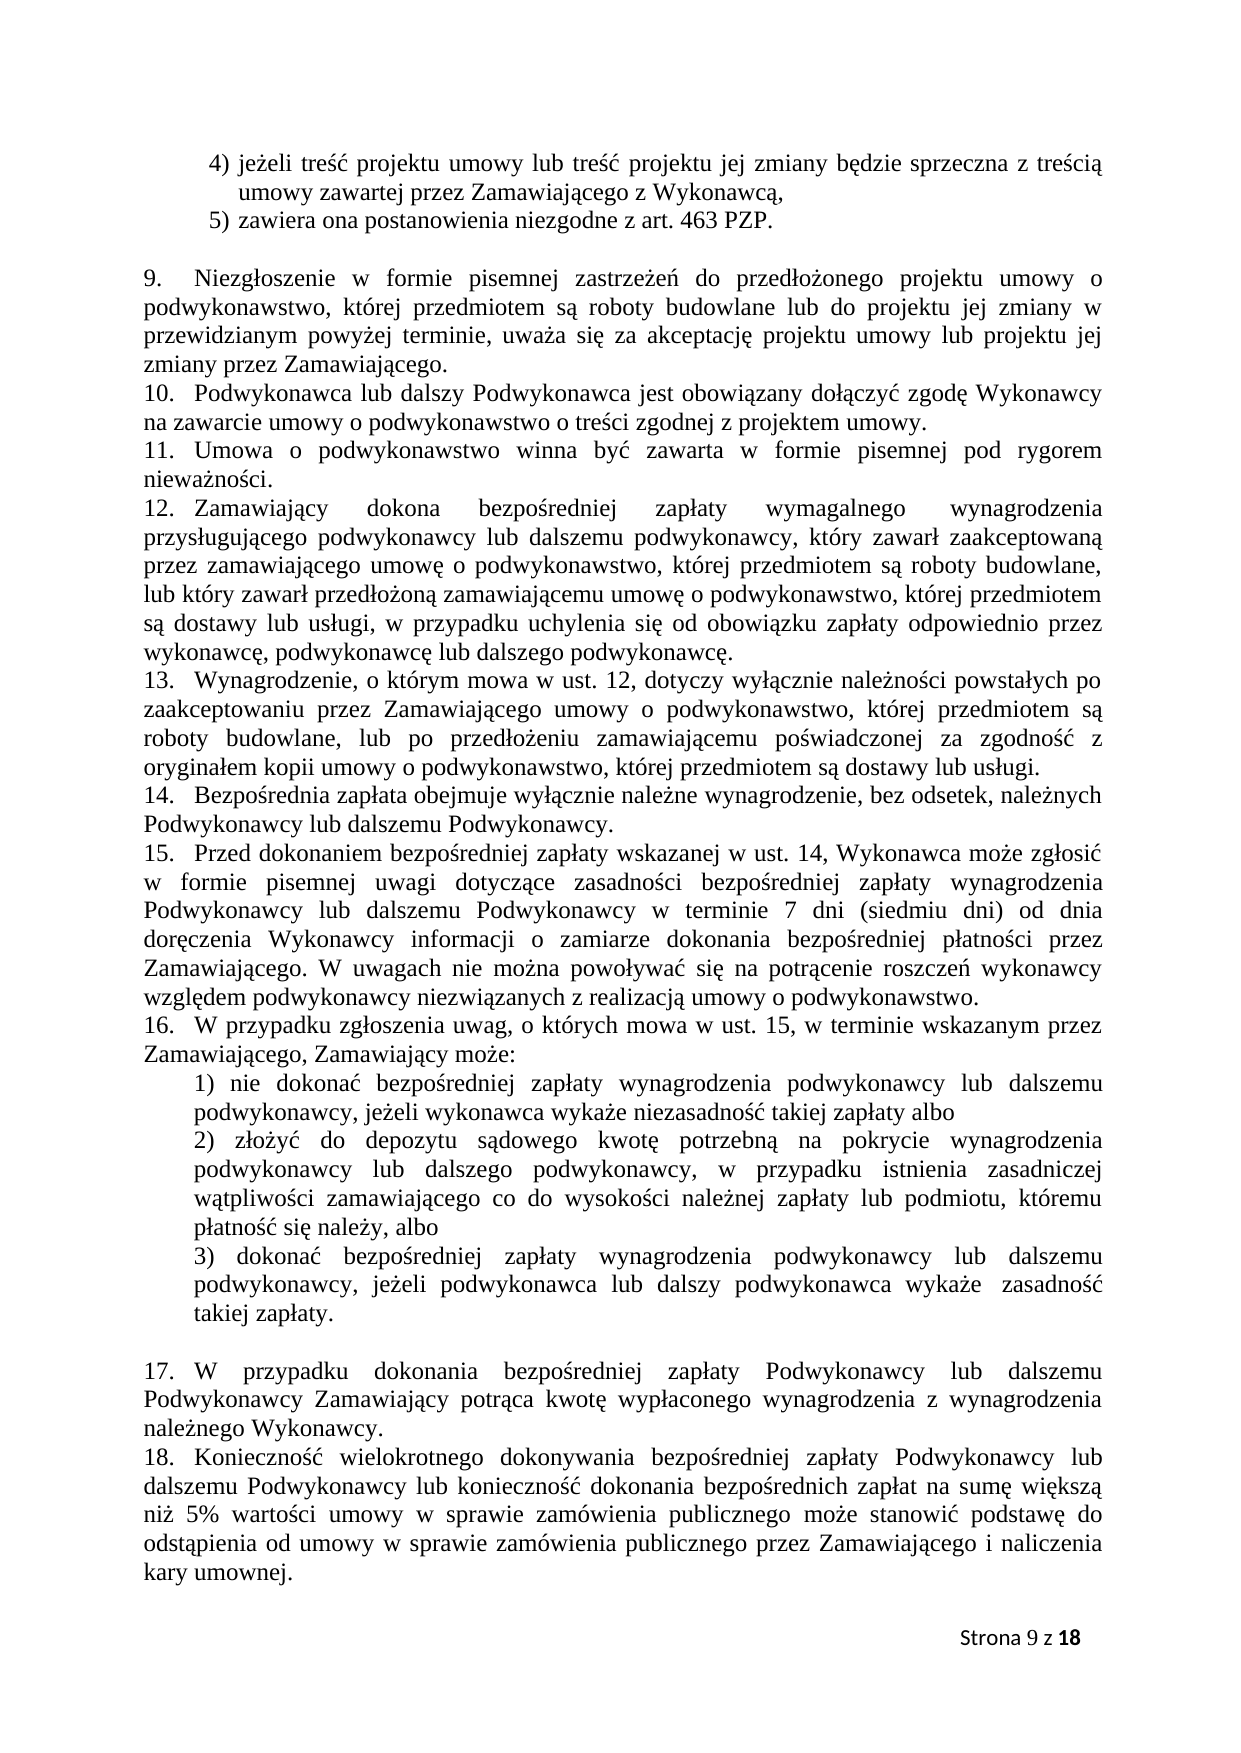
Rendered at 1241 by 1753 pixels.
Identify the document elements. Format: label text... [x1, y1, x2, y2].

list Podwykonawca lub dalszy Podwykonawca jest obowiązany dołączyć zgodę Wykonawcy na zawarcie umowy o podwykonawstwo o treści zgodnej z projektem umowy. [143, 378, 1103, 435]
list nie dokonać bezpośredniej zapłaty wynagrodzenia podwykonawcy lub dalszemu podwykonawcy, jeżeli wykonawca wykaże niezasadność takiej zapłaty albo [193, 1068, 1103, 1126]
list Wynagrodzenie, o którym mowa w ust. 12, dotyczy wyłącznie należności powstałych po zaakceptowaniu przez Zamawiającego umowy o podwykonawstwo, której przedmiotem są roboty budowlane, lub po przedłożeniu zamawiającemu poświadczonej za zgodność z oryginałem kopii umowy o podwykonawstwo, której przedmiotem są dostawy lub usługi. [143, 666, 1103, 781]
list Zamawiający dokona bezpośredniej zapłaty wymagalnego wynagrodzenia przysługującego podwykonawcy lub dalszemu podwykonawcy, który zawarł zaakceptowaną przez zamawiającego umowę o podwykonawstwo, której przedmiotem są roboty budowlane, lub który zawarł przedłożoną zamawiającemu umowę o podwykonawstwo, której przedmiotem są dostawy lub usługi, w przypadku uchylenia się od obowiązku zapłaty odpowiednio przez wykonawcę, podwykonawcę lub dalszego podwykonawcę. [143, 493, 1103, 665]
list dokonać bezpośredniej zapłaty wynagrodzenia podwykonawcy lub dalszemu podwykonawcy, jeżeli podwykonawca lub dalszy podwykonawca wykaże zasadność takiej zapłaty. [193, 1241, 1103, 1327]
list złożyć do depozytu sądowego kwotę potrzebną na pokrycie wynagrodzenia podwykonawcy lub dalszego podwykonawcy, w przypadku istnienia zasadniczej wątpliwości zamawiającego co do wysokości należnej zapłaty lub podmiotu, któremu płatność się należy, albo [193, 1126, 1103, 1241]
list Umowa o podwykonawstwo winna być zawarta w formie pisemnej pod rygorem nieważności. [143, 435, 1103, 493]
list W przypadku zgłoszenia uwag, o których mowa w ust. 15, w terminie wskazanym przez Zamawiającego, Zamawiający może: [143, 1011, 1103, 1068]
list Niezgłoszenie w formie pisemnej zastrzeżeń do przedłożonego projektu umowy o podwykonawstwo, której przedmiotem są roboty budowlane lub do projektu jej zmiany w przewidzianym powyżej terminie, uważa się za akceptację projektu umowy lub projektu jej zmiany przez Zamawiającego. [143, 263, 1103, 378]
list Konieczność wielokrotnego dokonywania bezpośredniej zapłaty Podwykonawcy lub dalszemu Podwykonawcy lub konieczność dokonania bezpośrednich zapłat na sumę większą niż 5% wartości umowy w sprawie zamówienia publicznego może stanowić podstawę do odstąpienia od umowy w sprawie zamówienia publicznego przez Zamawiającego i naliczenia kary umownej. [143, 1442, 1103, 1586]
list Bezpośrednia zapłata obejmuje wyłącznie należne wynagrodzenie, bez odsetek, należnych Podwykonawcy lub dalszemu Podwykonawcy. [143, 781, 1103, 838]
list W przypadku dokonania bezpośredniej zapłaty Podwykonawcy lub dalszemu Podwykonawcy Zamawiający potrąca kwotę wypłaconego wynagrodzenia z wynagrodzenia należnego Wykonawcy. [143, 1356, 1103, 1442]
list Przed dokonaniem bezpośredniej zapłaty wskazanej w ust. 14, Wykonawca może zgłosić w formie pisemnej uwagi dotyczące zasadności bezpośredniej zapłaty wynagrodzenia Podwykonawcy lub dalszemu Podwykonawcy w terminie 7 dni (siedmiu dni) od dnia doręczenia Wykonawcy informacji o zamiarze dokonania bezpośredniej płatności przez Zamawiającego. W uwagach nie można powoływać się na potrącenie roszczeń wykonawcy względem podwykonawcy niezwiązanych z realizacją umowy o podwykonawstwo. [143, 838, 1103, 1011]
list zawiera ona postanowienia niezgodne z art. 463 PZP. [209, 205, 1115, 234]
list jeżeli treść projektu umowy lub treść projektu jej zmiany będzie sprzeczna z treścią umowy zawartej przez Zamawiającego z Wykonawcą, [209, 148, 1102, 205]
